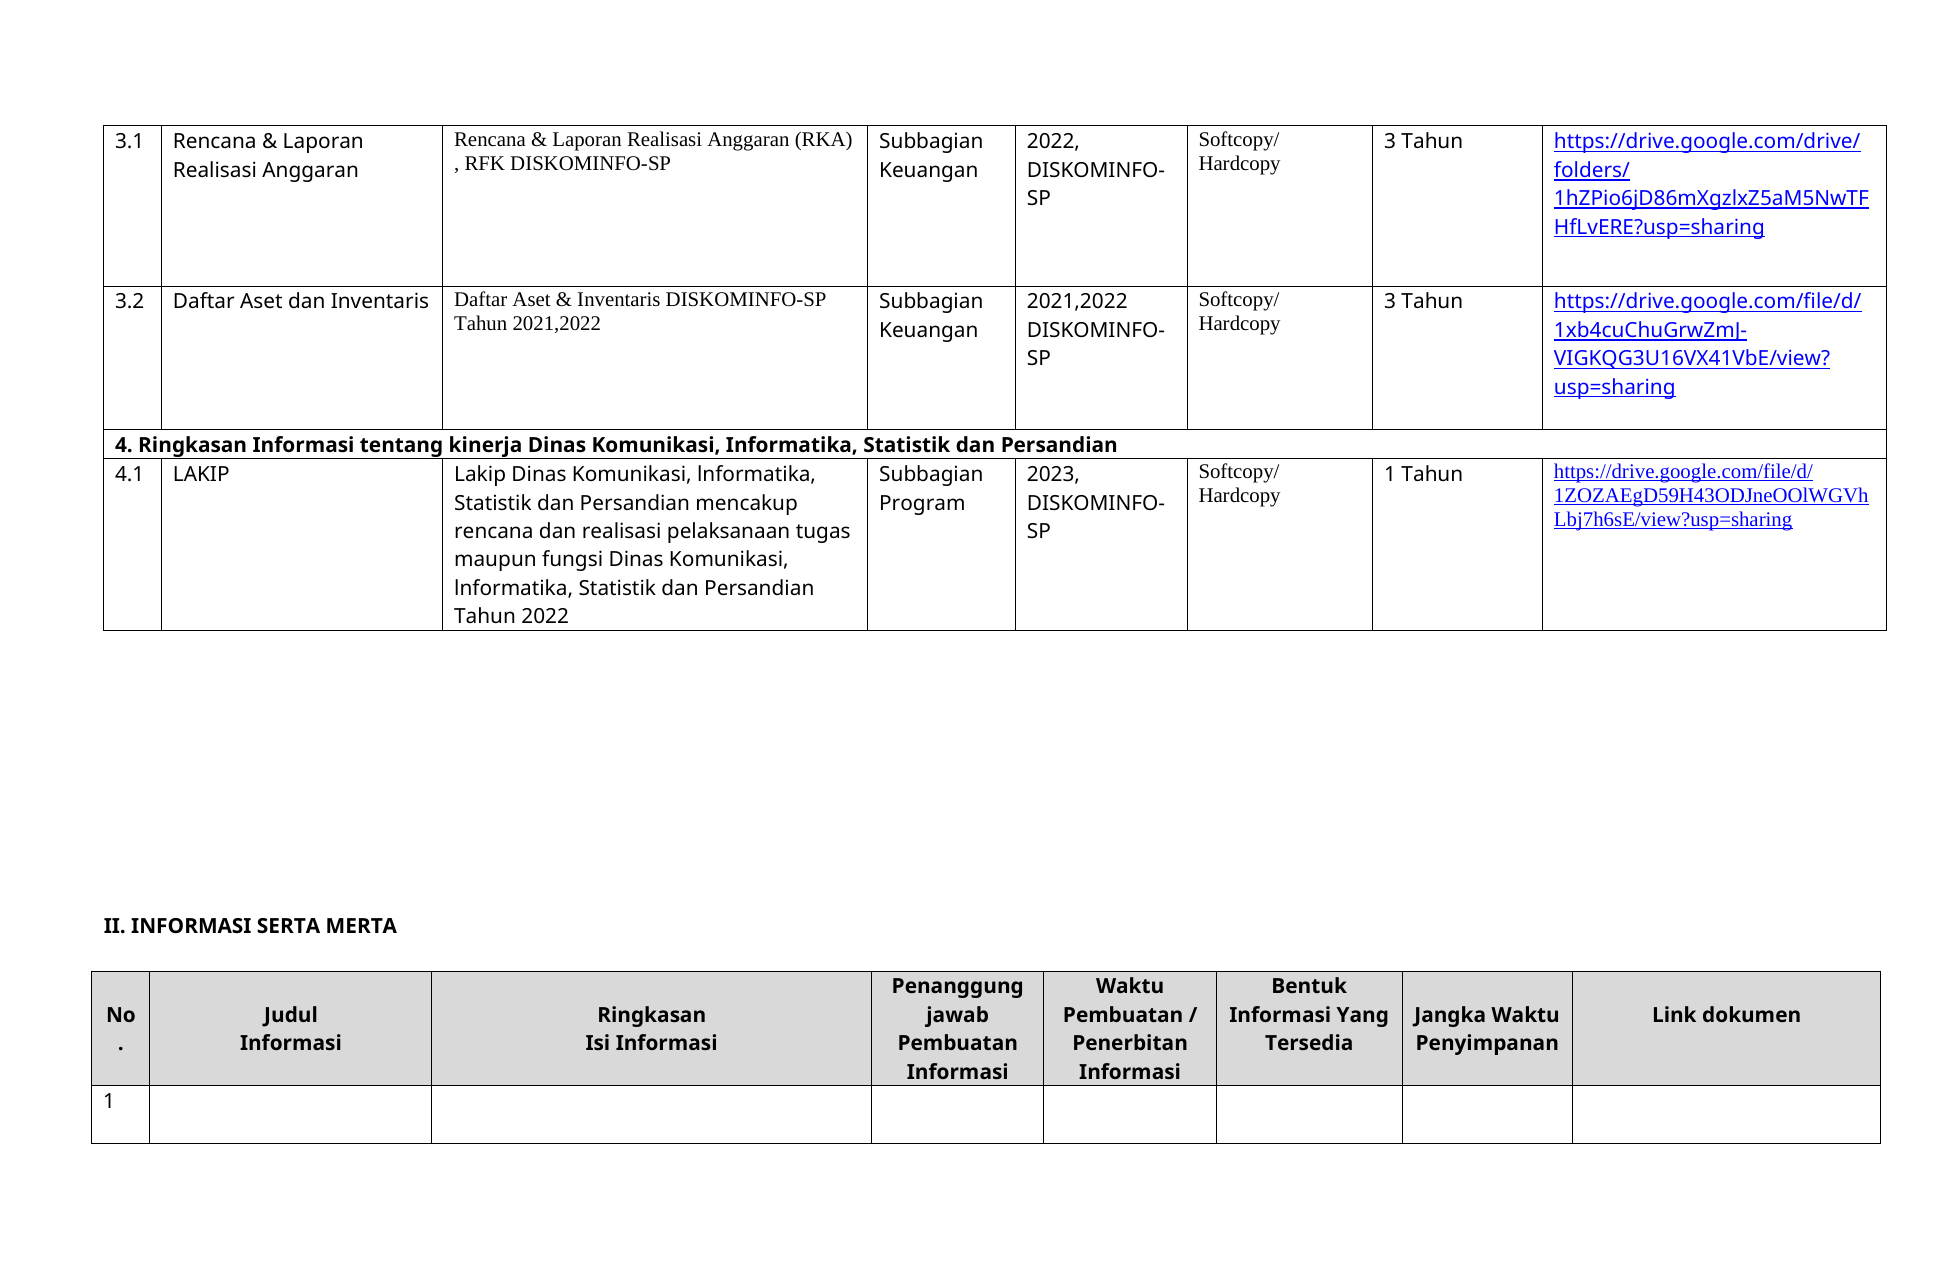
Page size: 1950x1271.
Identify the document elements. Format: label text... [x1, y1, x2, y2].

table_cell Rencana & Laporan Realisasi Anggaran (RKA) , RFK DISKOMINFO-SP [443, 126, 867, 286]
table_cell Daftar Aset & Inventaris DISKOMINFO-SP Tahun 2021,2022 [443, 287, 867, 429]
table_cell [150, 1086, 431, 1143]
table_header No. [92, 972, 149, 1085]
table_cell [872, 1086, 1043, 1143]
table_header Link dokumen [1573, 972, 1880, 1085]
table_cell Softcopy/Hardcopy [1188, 459, 1372, 630]
table_header Ringkasan Isi Informasi [432, 972, 871, 1085]
table_cell https://drive.google.com/file/d/1xb4cuChuGrwZmJ-VIGKQG3U16VX41VbE/view?usp=sharing [1543, 287, 1886, 429]
table_cell 4.1 [104, 459, 161, 630]
table_cell [1403, 1086, 1572, 1143]
table_cell Rencana & Laporan Realisasi Anggaran [162, 126, 442, 286]
table_cell 2021,2022 DISKOMINFO-SP [1016, 287, 1187, 429]
table_cell 4. Ringkasan Informasi tentang kinerja Dinas Komunikasi, Informatika, Statistik dan Persandian [104, 430, 1886, 458]
table_cell Subbagian Keuangan [868, 126, 1015, 286]
table_cell [1044, 1086, 1216, 1143]
table_cell 3.2 [104, 287, 161, 429]
table_header Bentuk Informasi Yang Tersedia [1217, 972, 1402, 1085]
table_cell 3.1 [104, 126, 161, 286]
table_cell 1 Tahun [1373, 459, 1542, 630]
table_header Waktu Pembuatan / Penerbitan Informasi [1044, 972, 1216, 1085]
table_header Judul Informasi [150, 972, 431, 1085]
table_cell 3 Tahun [1373, 287, 1542, 429]
table_header Penanggung jawab Pembuatan Informasi [872, 972, 1043, 1085]
table_cell [1217, 1086, 1402, 1143]
table_cell Subbagian Keuangan [868, 287, 1015, 429]
table_cell Daftar Aset dan Inventaris [162, 287, 442, 429]
table_cell 3 Tahun [1373, 126, 1542, 286]
table_cell Softcopy/Hardcopy [1188, 287, 1372, 429]
table_cell Subbagian Program [868, 459, 1015, 630]
table_cell Softcopy/Hardcopy [1188, 126, 1372, 286]
table_cell [432, 1086, 871, 1143]
table_cell [1573, 1086, 1880, 1143]
text II. INFORMASI SERTA MERTA [103, 911, 1842, 939]
table_cell 2022, DISKOMINFO-SP [1016, 126, 1187, 286]
table_header Jangka Waktu Penyimpanan [1403, 972, 1572, 1085]
table_cell https://drive.google.com/file/d/1ZOZAEgD59H43ODJneOOlWGVhLbj7h6sE/view?usp=sharing [1543, 459, 1886, 630]
table_cell 1 [92, 1086, 149, 1143]
table_cell https://drive.google.com/drive/folders/1hZPio6jD86mXgzlxZ5aM5NwTFHfLvERE?usp=sharing [1543, 126, 1886, 286]
table_cell LAKIP [162, 459, 442, 630]
table_cell 2023, DISKOMINFO-SP [1016, 459, 1187, 630]
table_cell Lakip Dinas Komunikasi, lnformatika, Statistik dan Persandian mencakup rencana dan realisasi pelaksanaan tugas maupun fungsi Dinas Komunikasi, lnformatika, Statistik dan Persandian Tahun 2022 [443, 459, 867, 630]
